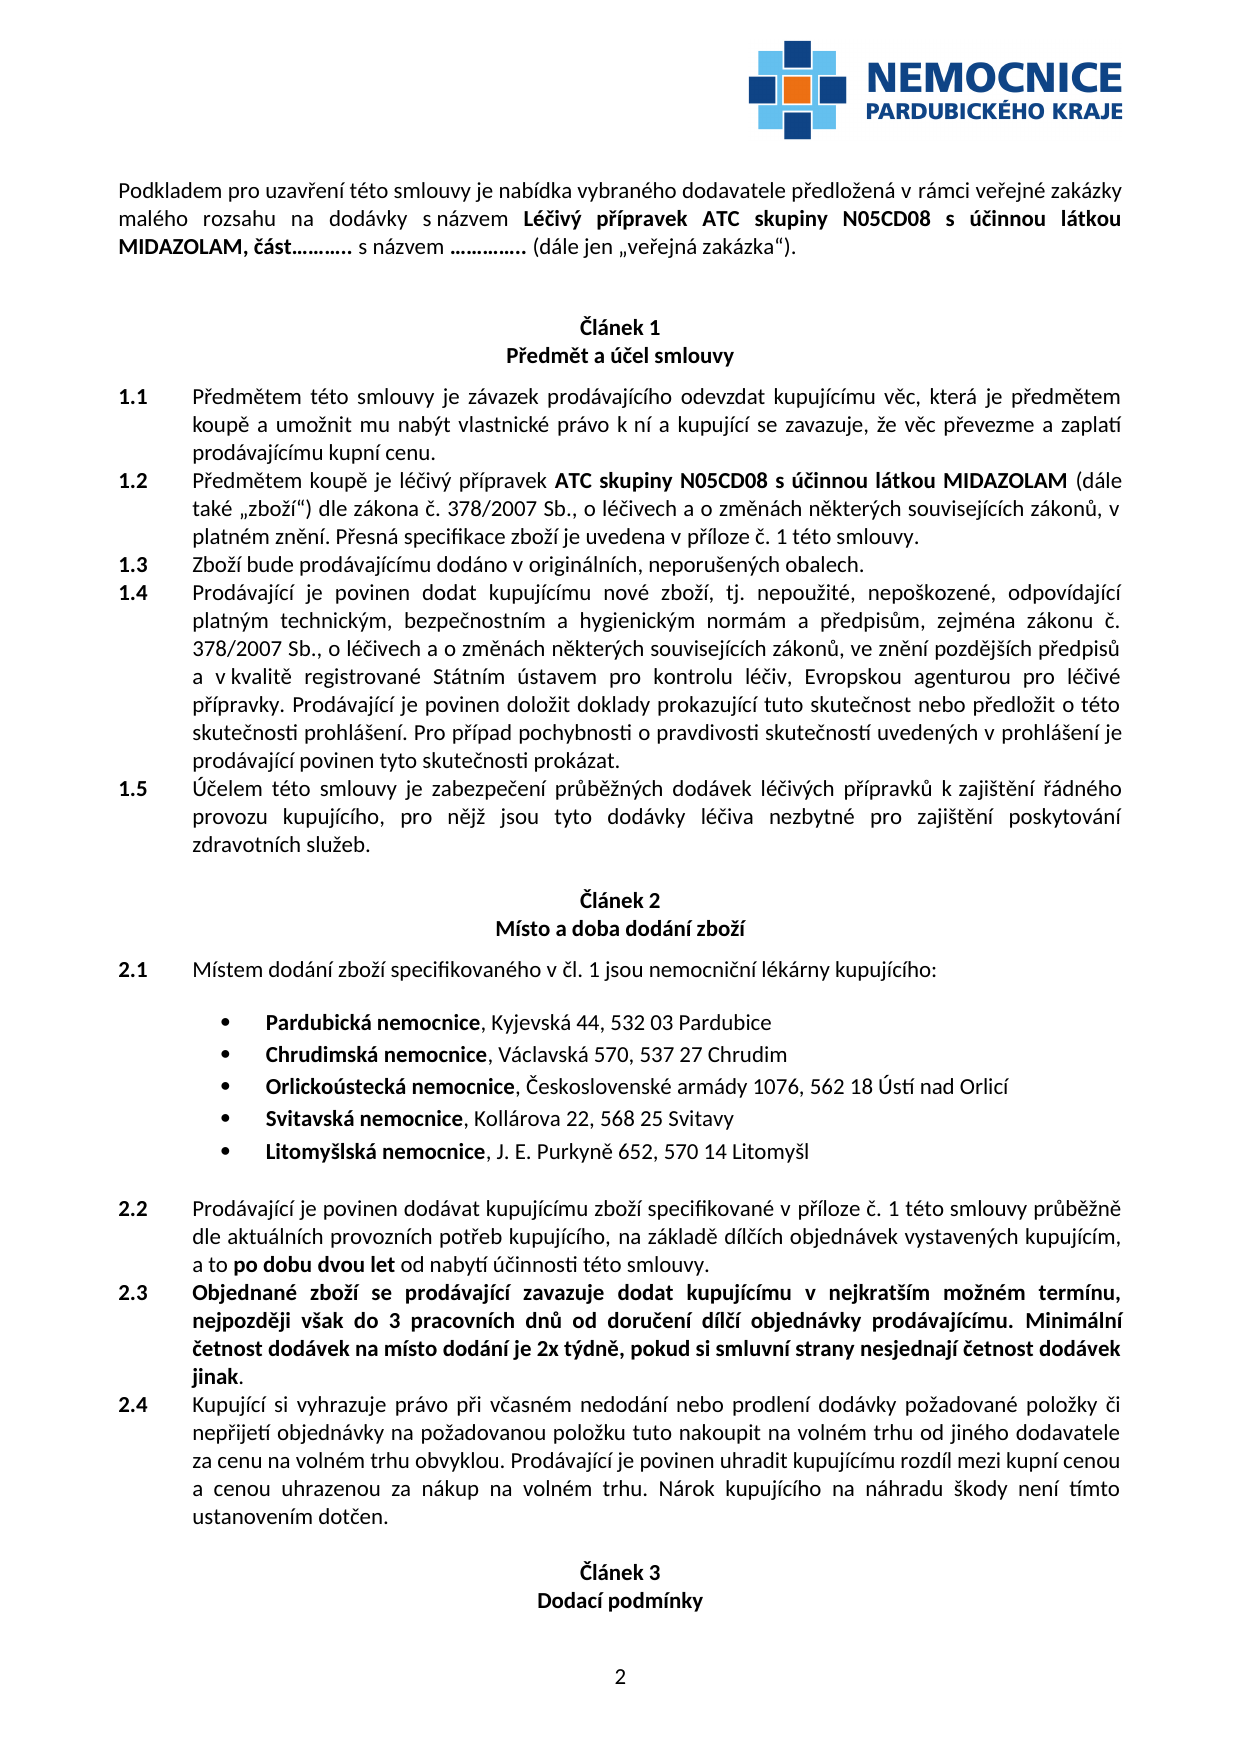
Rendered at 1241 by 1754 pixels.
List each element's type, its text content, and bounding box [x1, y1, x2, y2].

text Článek 2 [118, 886, 1122, 914]
text 2.3 Objednané zboží se prodávající zavazuje dodat kupujícímu v nejkratším možném termínu, nejpozději však do 3 pracovních dnů od doručení dílčí objednávky prodávajícímu. Minimální četnost dodávek na místo dodání je 2x týdně, pokud si smluvní strany nesjednají četnost dodávek jinak. [118, 1278, 1122, 1390]
text Předmět a účel smlouvy [118, 342, 1122, 369]
text 1.3 Zboží bude prodávajícímu dodáno v originálních, neporušených obalech. [118, 550, 1122, 578]
text 1.4 Prodávající je povinen dodat kupujícímu nové zboží, tj. nepoužité, nepoškozené, odpovídající platným technickým, bezpečnostním a hygienickým normám a předpisům, zejména zákonu č. 378/2007 Sb., o léčivech a o změnách některých souvisejících zákonů, ve znění pozdějších předpisů a v kvalitě registrované Státním ústavem pro kontrolu léčiv, Evropskou agenturou pro léčivé přípravky. Prodávající je povinen doložit doklady prokazující tuto skutečnost nebo předložit o této skutečnosti prohlášení. Pro případ pochybnosti o pravdivosti skutečností uvedených v prohlášení je prodávající povinen tyto skutečnosti prokázat. [118, 578, 1122, 774]
subtitle 1.1 Předmětem této smlouvy je závazek prodávajícího odevzdat kupujícímu věc, která je předmětem koupě a umožnit mu nabýt vlastnické právo k ní a kupující se zavazuje, že věc převezme a zaplatí prodávajícímu kupní cenu. [118, 382, 1122, 466]
text 2.2 Prodávající je povinen dodávat kupujícímu zboží specifikované v příloze č. 1 této smlouvy průběžně dle aktuálních provozních potřeb kupujícího, na základě dílčích objednávek vystavených kupujícím, a to po dobu dvou let od nabytí účinnosti této smlouvy. [118, 1194, 1122, 1278]
list Svitavská nemocnice, Kollárova 22, 568 25 Svitavy [193, 1104, 1122, 1133]
text Dodací podmínky [118, 1586, 1122, 1614]
list Pardubická nemocnice, Kyjevská 44, 532 03 Pardubice [193, 1008, 1122, 1036]
text Článek 1 [118, 313, 1122, 342]
list Chrudimská nemocnice, Václavská 570, 537 27 Chrudim [193, 1040, 1122, 1068]
text 2.1 Místem dodání zboží specifikovaného v čl. 1 jsou nemocniční lékárny kupujícího: [118, 955, 1122, 983]
text Místo a doba dodání zboží [118, 914, 1122, 942]
list Orlickoústecká nemocnice, Československé armády 1076, 562 18 Ústí nad Orlicí [193, 1072, 1122, 1100]
list Litomyšlská nemocnice, J. E. Purkyně 652, 570 14 Litomyšl [193, 1137, 1122, 1165]
text Podkladem pro uzavření této smlouvy je nabídka vybraného dodavatele předložená v rámci veřejné zakázky malého rozsahu na dodávky s názvem Léčivý přípravek ATC skupiny N05CD08 s účinnou látkou MIDAZOLAM, část……….. s názvem ………….. (dále jen „veřejná zakázka“). [118, 176, 1122, 261]
picture [747, 39, 1123, 141]
text 1.5 Účelem této smlouvy je zabezpečení průběžných dodávek léčivých přípravků k zajištění řádného provozu kupujícího, pro nějž jsou tyto dodávky léčiva nezbytné pro zajištění poskytování zdravotních služeb. [118, 774, 1122, 858]
text 1.2 Předmětem koupě je léčivý přípravek ATC skupiny N05CD08 s účinnou látkou MIDAZOLAM (dále také „zboží“) dle zákona č. 378/2007 Sb., o léčivech a o změnách některých souvisejících zákonů, v platném znění. Přesná specifikace zboží je uvedena v příloze č. 1 této smlouvy. [118, 466, 1122, 550]
text 2.4 Kupující si vyhrazuje právo při včasném nedodání nebo prodlení dodávky požadované položky či nepřijetí objednávky na požadovanou položku tuto nakoupit na volném trhu od jiného dodavatele za cenu na volném trhu obvyklou. Prodávající je povinen uhradit kupujícímu rozdíl mezi kupní cenou a cenou uhrazenou za nákup na volném trhu. Nárok kupujícího na náhradu škody není tímto ustanovením dotčen. [118, 1390, 1122, 1530]
text Článek 3 [118, 1558, 1122, 1586]
